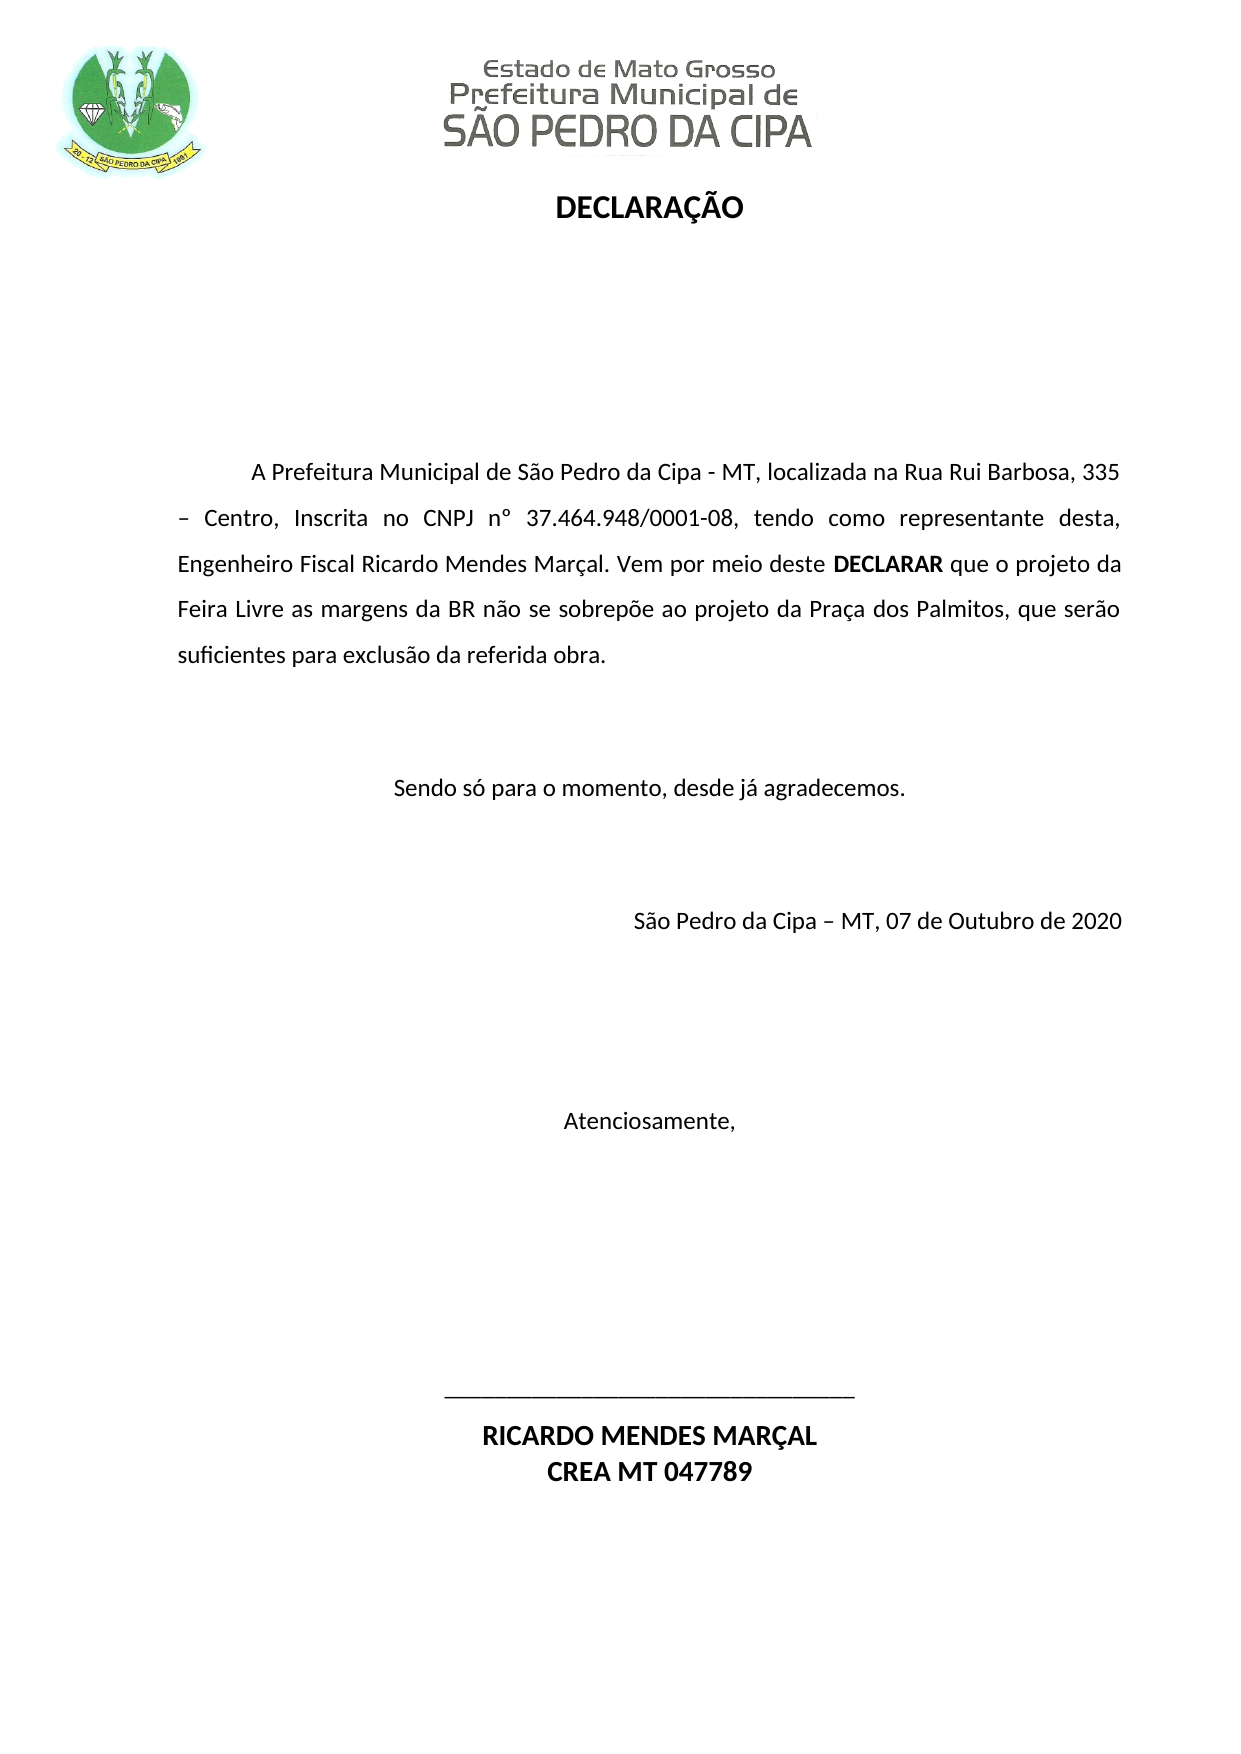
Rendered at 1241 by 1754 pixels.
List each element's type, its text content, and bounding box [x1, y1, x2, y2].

picture [53, 46, 212, 184]
text RICARDO MENDES MARÇAL [177, 1417, 1122, 1453]
text DECLARAÇÃO [177, 186, 1122, 227]
text CREA MT 047789 [177, 1453, 1122, 1488]
text Atenciosamente, [177, 1105, 1122, 1136]
text São Pedro da Cipa – MT, 07 de Outubro de 2020 [177, 905, 1122, 936]
text Sendo só para o momento, desde já agradecemos. [177, 772, 1122, 803]
picture [439, 52, 818, 156]
text A Prefeitura Municipal de São Pedro da Cipa - MT, localizada na Rua Rui Barbosa, 335 – Centro, Inscrita no CNPJ nº 37.464.948/0001-08, tendo como representante desta, Engenheiro Fiscal Ricardo Mendes Marçal. Vem por meio deste DECLARAR que o projeto da Feira Livre as margens da BR não se sobrepõe ao projeto da Praça dos Palmitos, que serão suficientes para exclusão da referida obra. [177, 456, 1122, 670]
text _________________________________ [177, 1371, 1122, 1402]
